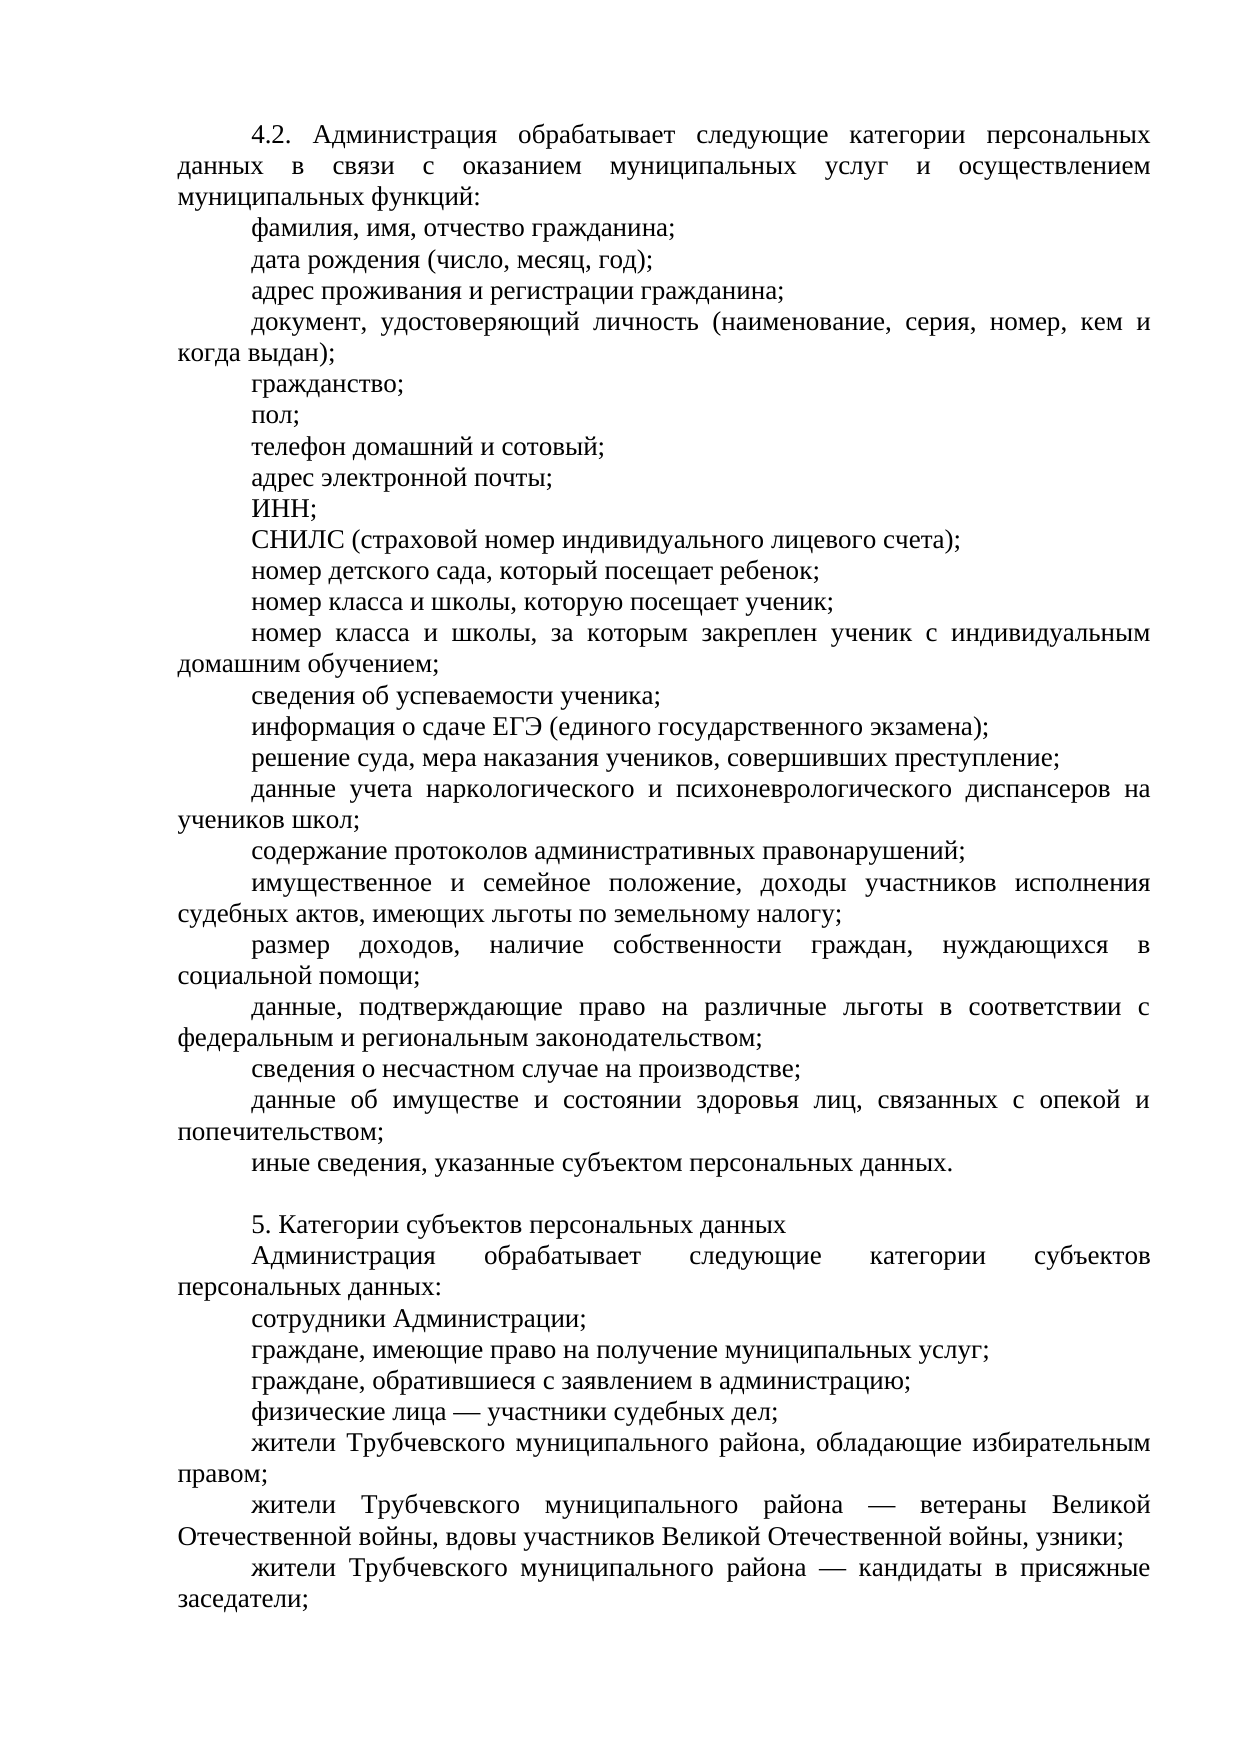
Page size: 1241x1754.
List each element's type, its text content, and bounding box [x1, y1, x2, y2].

text жители Трубчевского муниципального района — кандидаты в присяжные заседатели; [177, 1551, 1152, 1613]
text фамилия, имя, отчество гражданина; [177, 212, 1152, 243]
text пол; [177, 398, 1152, 429]
text иные сведения, указанные субъектом персональных данных. [177, 1146, 1152, 1177]
text 4.2. Администрация обрабатывает следующие категории персональных данных в связи с оказанием муниципальных услуг и осуществлением муниципальных функций: [177, 118, 1152, 212]
text жители Трубчевского муниципального района — ветераны Великой Отечественной войны, вдовы участников Великой Отечественной войны, узники; [177, 1488, 1152, 1551]
text телефон домашний и сотовый; [177, 429, 1152, 461]
text Администрация обрабатывает следующие категории субъектов персональных данных: [177, 1239, 1152, 1302]
text жители Трубчевского муниципального района, обладающие избирательным правом; [177, 1426, 1152, 1488]
text граждане, обратившиеся с заявлением в администрацию; [177, 1364, 1152, 1395]
text граждане, имеющие право на получение муниципальных услуг; [177, 1333, 1152, 1364]
text адрес электронной почты; [177, 461, 1152, 492]
text дата рождения (число, месяц, год); [177, 243, 1152, 274]
text 5. Категории субъектов персональных данных [177, 1208, 1152, 1239]
text сотрудники Администрации; [177, 1302, 1152, 1333]
text имущественное и семейное положение, доходы участников исполнения судебных актов, имеющих льготы по земельному налогу; [177, 866, 1152, 928]
text данные, подтверждающие право на различные льготы в соответствии с федеральным и региональным законодательством; [177, 990, 1152, 1052]
text физические лица — участники судебных дел; [177, 1395, 1152, 1426]
text СНИЛС (страховой номер индивидуального лицевого счета); [177, 523, 1152, 554]
text данные об имуществе и состоянии здоровья лиц, связанных с опекой и попечительством; [177, 1084, 1152, 1146]
text адрес проживания и регистрации гражданина; [177, 274, 1152, 305]
text сведения о несчастном случае на производстве; [177, 1052, 1152, 1084]
text размер доходов, наличие собственности граждан, нуждающихся в социальной помощи; [177, 928, 1152, 990]
text решение суда, мера наказания учеников, совершивших преступление; [177, 741, 1152, 772]
text ИНН; [177, 492, 1152, 523]
text документ, удостоверяющий личность (наименование, серия, номер, кем и когда выдан); [177, 305, 1152, 367]
text гражданство; [177, 367, 1152, 398]
text информация о сдаче ЕГЭ (единого государственного экзамена); [177, 710, 1152, 741]
text номер класса и школы, за которым закреплен ученик с индивидуальным домашним обучением; [177, 616, 1152, 679]
text номер класса и школы, которую посещает ученик; [177, 585, 1152, 616]
text содержание протоколов административных правонарушений; [177, 834, 1152, 866]
text сведения об успеваемости ученика; [177, 679, 1152, 710]
text номер детского сада, который посещает ребенок; [177, 554, 1152, 585]
text данные учета наркологического и психоневрологического диспансеров на учеников школ; [177, 772, 1152, 834]
